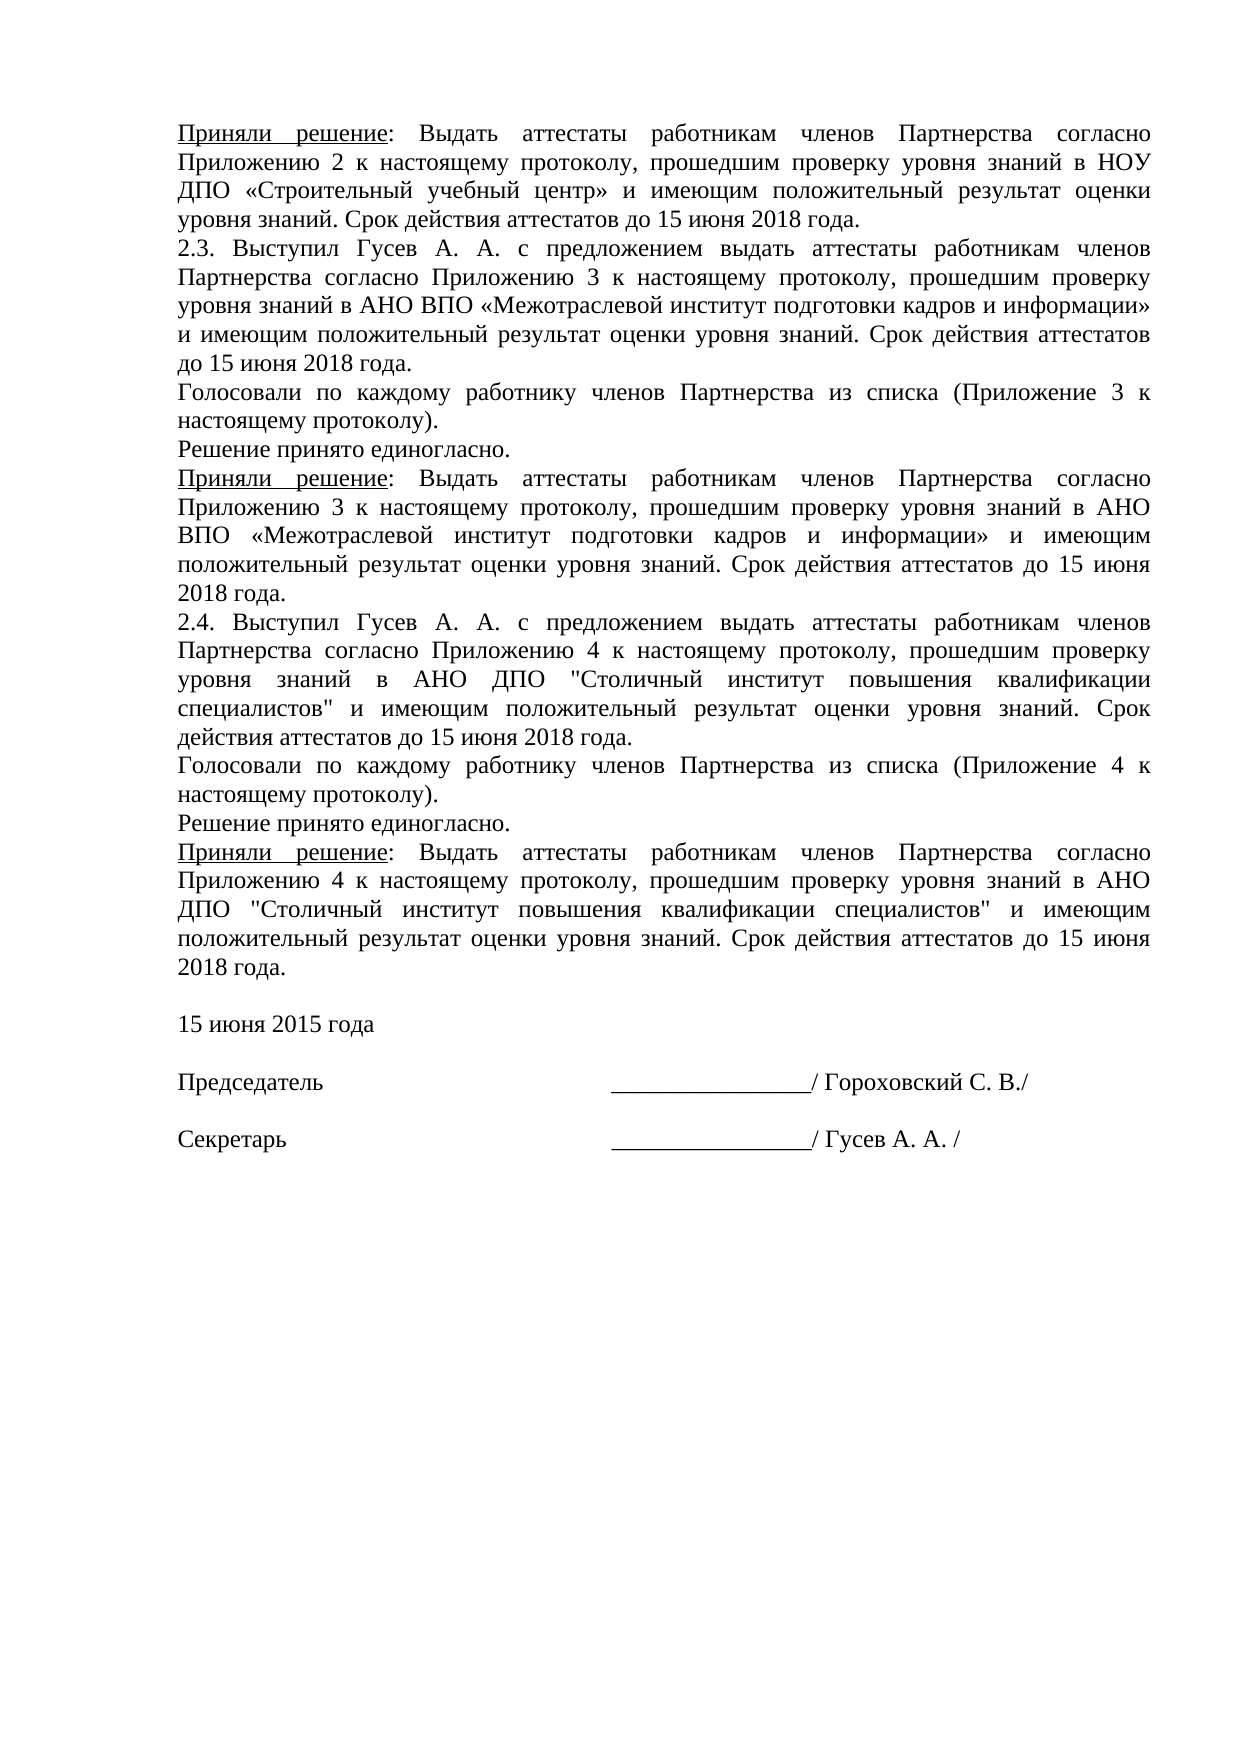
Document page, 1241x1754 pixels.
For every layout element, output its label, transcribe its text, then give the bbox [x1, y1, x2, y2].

text Решение принято единогласно. [177, 808, 1152, 837]
text 15 июня 2015 года [177, 1009, 1152, 1038]
text Председатель ________________/ Гороховский С. В. / [177, 1067, 1152, 1096]
text Приняли решение: Выдать аттестаты работникам членов Партнерства согласно Приложению 3 к настоящему протоколу, прошедшим проверку уровня знаний в АНО ВПО «Межотраслевой институт подготовки кадров и информации» и имеющим положительный результат оценки уровня знаний. Срок действия аттестатов до 15 июня 2018 года. [177, 463, 1152, 607]
text 2.3. Выступил Гусев А. А. с предложением выдать аттестаты работникам членов Партнерства согласно Приложению 3 к настоящему протоколу, прошедшим проверку уровня знаний в АНО ВПО «Межотраслевой институт подготовки кадров и информации» и имеющим положительный результат оценки уровня знаний. Срок действия аттестатов до 15 июня 2018 года. [177, 233, 1152, 377]
text Голосовали по каждому работнику членов Партнерства из списка (Приложение 3 к настоящему протоколу). [177, 377, 1152, 434]
text Приняли решение: Выдать аттестаты работникам членов Партнерства согласно Приложению 2 к настоящему протоколу, прошедшим проверку уровня знаний в НОУ ДПО «Строительный учебный центр» и имеющим положительный результат оценки уровня знаний. Срок действия аттестатов до 15 июня 2018 года. [177, 118, 1152, 233]
text Приняли решение: Выдать аттестаты работникам членов Партнерства согласно Приложению 4 к настоящему протоколу, прошедшим проверку уровня знаний в АНО ДПО "Столичный институт повышения квалификации специалистов" и имеющим положительный результат оценки уровня знаний. Срок действия аттестатов до 15 июня 2018 года. [177, 837, 1152, 981]
text 2.4. Выступил Гусев А. А. с предложением выдать аттестаты работникам членов Партнерства согласно Приложению 4 к настоящему протоколу, прошедшим проверку уровня знаний в АНО ДПО "Столичный институт повышения квалификации специалистов" и имеющим положительный результат оценки уровня знаний. Срок действия аттестатов до 15 июня 2018 года. [177, 607, 1152, 751]
text Секретарь ________________/ Гусев А. А. / [177, 1124, 1152, 1153]
text Решение принято единогласно. [177, 434, 1152, 463]
text Голосовали по каждому работнику членов Партнерства из списка (Приложение 4 к настоящему протоколу). [177, 751, 1152, 808]
